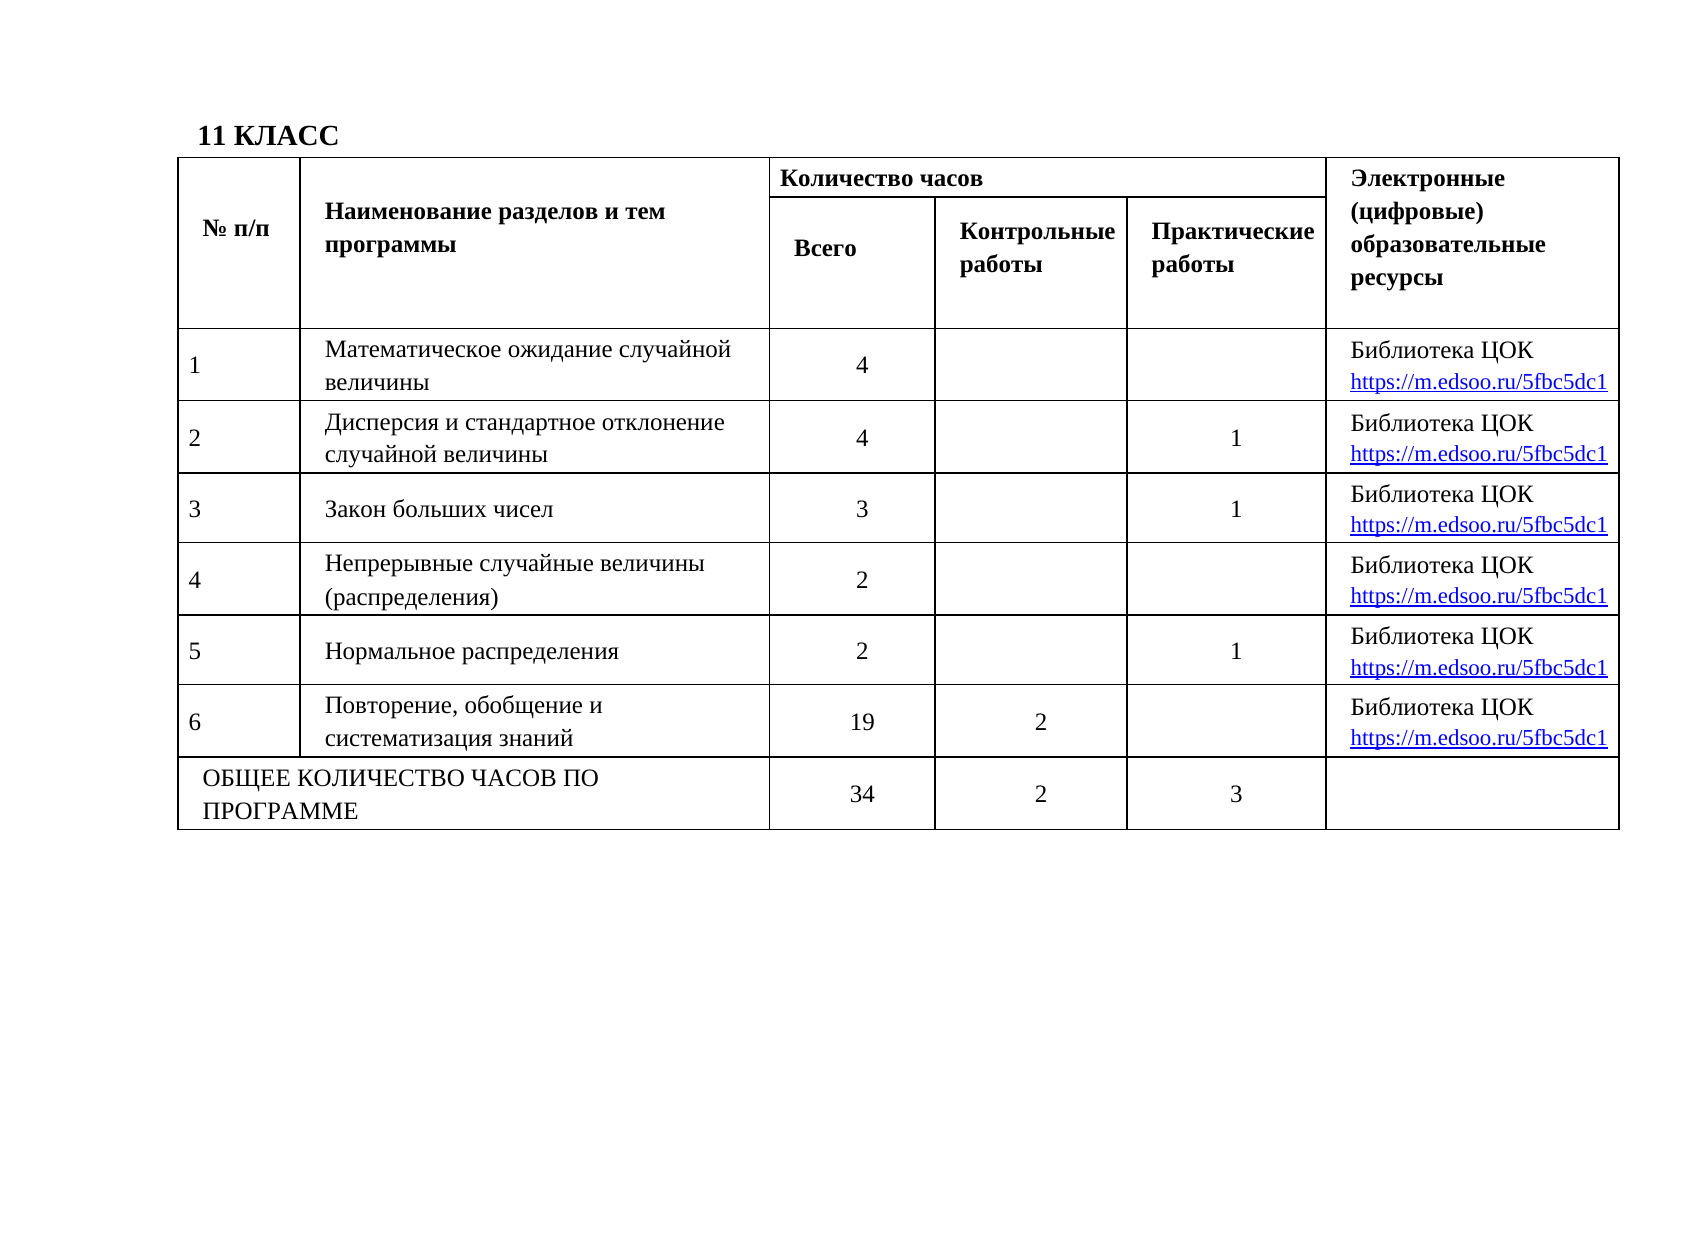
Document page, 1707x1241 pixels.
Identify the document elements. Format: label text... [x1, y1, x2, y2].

table_cell Контрольные работы [936, 198, 1126, 327]
table_cell Библиотека ЦОК https://m.edsoo.ru/5fbc5dc1 [1327, 543, 1618, 614]
table_cell [936, 401, 1126, 472]
table_cell 2 [936, 685, 1126, 756]
table_cell 3 [179, 474, 299, 542]
table_cell 4 [179, 543, 299, 614]
table_cell [1128, 543, 1325, 614]
table_cell Дисперсия и стандартное отклонение случайной величины [301, 401, 769, 472]
table_cell 5 [179, 616, 299, 684]
table_cell Практические работы [1128, 198, 1325, 327]
table_cell [1128, 685, 1325, 756]
table_cell 6 [179, 685, 299, 756]
table_cell [936, 329, 1126, 400]
table_cell 3 [1128, 758, 1325, 828]
table_header Наименование разделов и тем программы [301, 158, 769, 327]
table_cell [936, 474, 1126, 542]
table_cell Библиотека ЦОК https://m.edsoo.ru/5fbc5dc1 [1327, 329, 1618, 400]
table_cell 19 [770, 685, 934, 756]
table_cell 4 [770, 329, 934, 400]
table_cell Математическое ожидание случайной величины [301, 329, 769, 400]
table_cell Непрерывные случайные величины (распределения) [301, 543, 769, 614]
table_cell 2 [770, 616, 934, 684]
table_cell 2 [770, 543, 934, 614]
text 11 КЛАСС [190, 118, 1618, 152]
table_header Количество часов [770, 158, 1325, 196]
table_cell 3 [770, 474, 934, 542]
table_cell 2 [936, 758, 1126, 828]
table_cell Закон больших чисел [301, 474, 769, 542]
table_header Электронные (цифровые) образовательные ресурсы [1327, 158, 1618, 327]
table_cell Всего [770, 198, 934, 327]
table_cell [936, 543, 1126, 614]
table_cell Повторение, обобщение и систематизация знаний [301, 685, 769, 756]
table_cell [1128, 329, 1325, 400]
table_cell Библиотека ЦОК https://m.edsoo.ru/5fbc5dc1 [1327, 474, 1618, 542]
table_cell Библиотека ЦОК https://m.edsoo.ru/5fbc5dc1 [1327, 616, 1618, 684]
table_cell [936, 616, 1126, 684]
table_cell 1 [1128, 401, 1325, 472]
table_cell Нормальное распределения [301, 616, 769, 684]
table_cell ОБЩЕЕ КОЛИЧЕСТВО ЧАСОВ ПО ПРОГРАММЕ [179, 758, 769, 828]
table_cell 1 [179, 329, 299, 400]
table_cell Библиотека ЦОК https://m.edsoo.ru/5fbc5dc1 [1327, 685, 1618, 756]
table_cell 34 [770, 758, 934, 828]
table_cell 1 [1128, 616, 1325, 684]
table_cell [1327, 758, 1618, 828]
table_cell 1 [1128, 474, 1325, 542]
table_cell 2 [179, 401, 299, 472]
table_cell 4 [770, 401, 934, 472]
table_header № п/п [179, 158, 299, 327]
table_cell Библиотека ЦОК https://m.edsoo.ru/5fbc5dc1 [1327, 401, 1618, 472]
